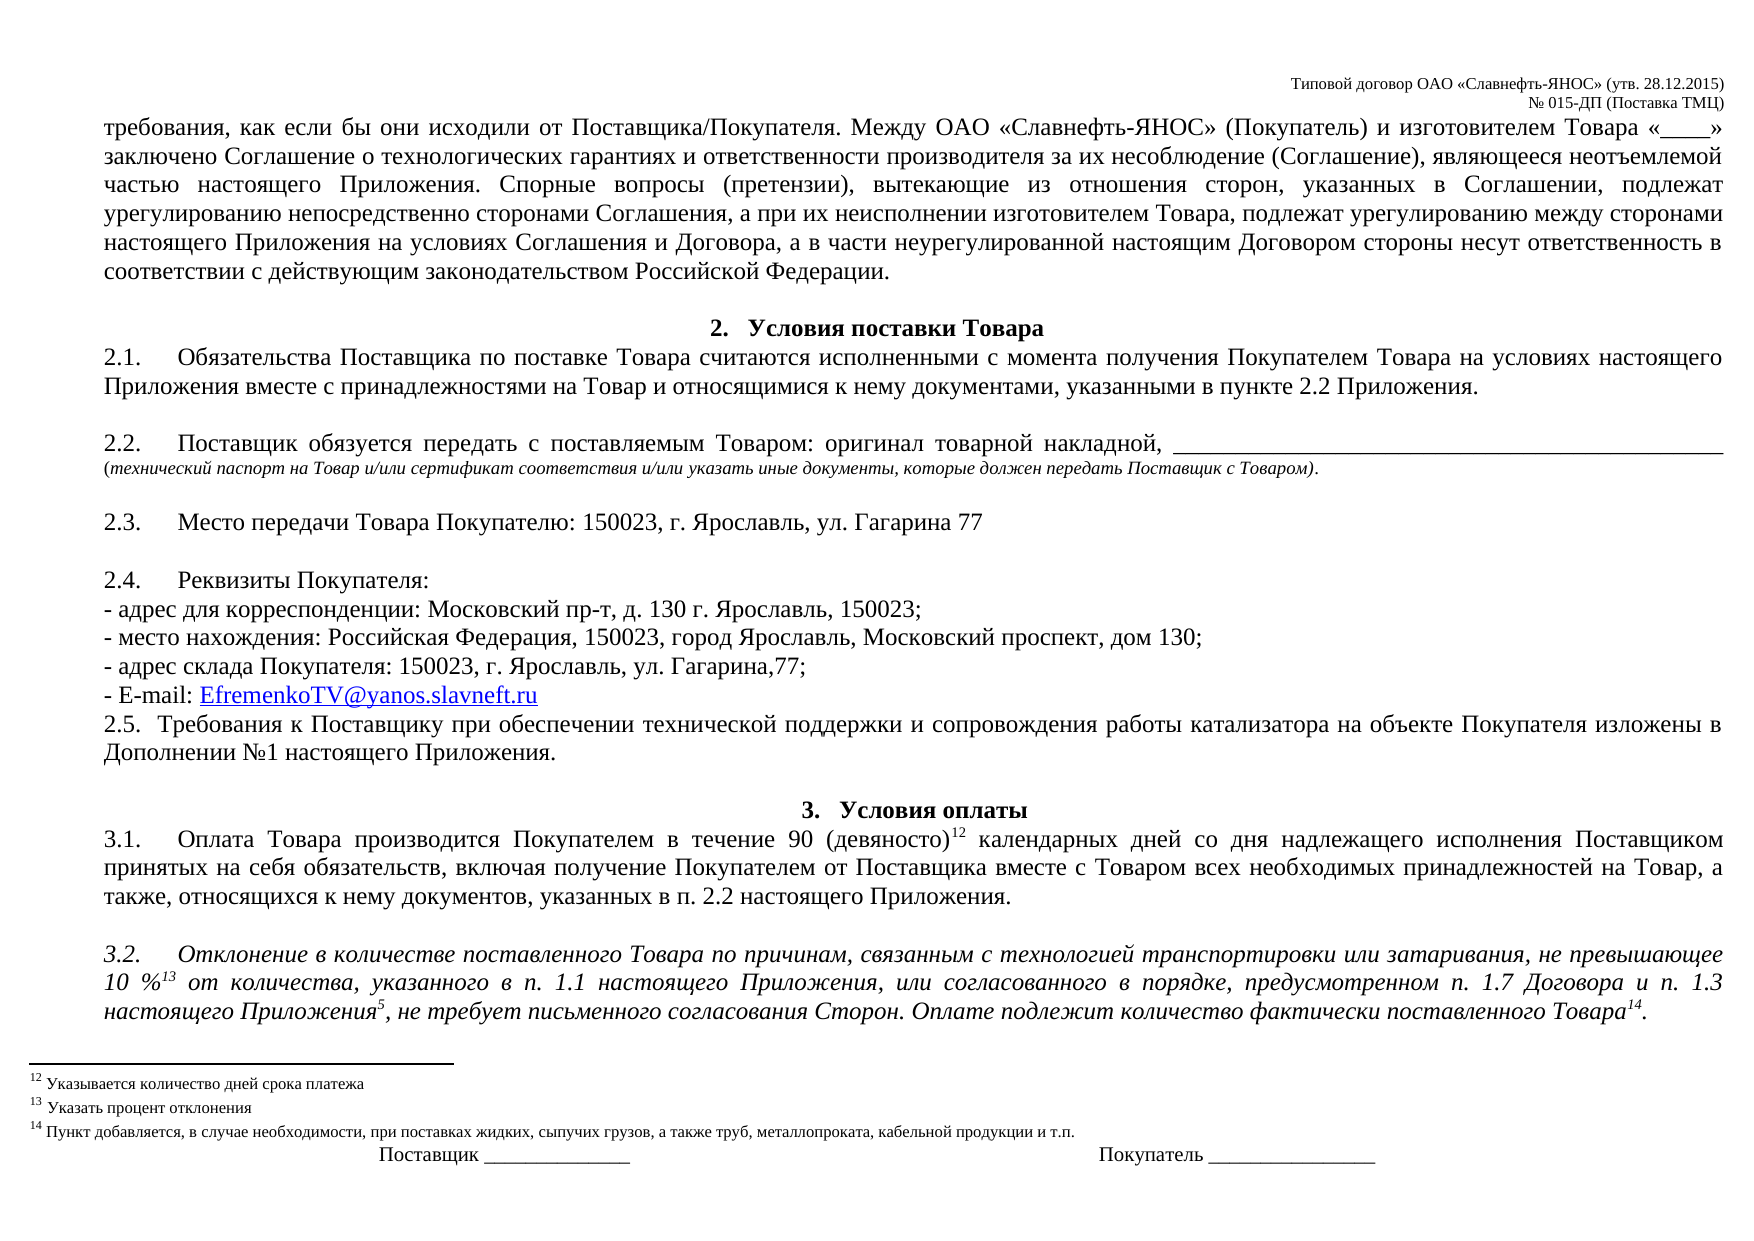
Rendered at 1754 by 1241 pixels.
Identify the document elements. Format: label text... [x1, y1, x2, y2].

text - адрес склада Покупателя: 150023, г. Ярославль, ул. Гагарина,77; [103, 651, 1724, 680]
text - E-mail: EfremenkoTV@yanos.slavneft.ru [103, 680, 1724, 709]
text 2.3. Место передачи Товара Покупателю: 150023, г. Ярославль, ул. Гагарина 77 [103, 507, 1724, 536]
text 3.2. Отклонение в количестве поставленного Товара по причинам, связанным с технологией транспортировки или затаривания, не превышающее 10 % от количества, указанного в п. 1.1 настоящего Приложения, или согласованного в порядке, предусмотренном п. 1.7 Договора и п. 1.3 настоящего Приложения5, не требует письменного согласования Сторон. Оплате подлежит количество фактически поставленного Товара. [103, 939, 1724, 1025]
text 2.2. Поставщик обязуется передать с поставляемым Товаром: оригинал товарной накладной, ____________________________________________ (технический паспорт на Товар и/или сертификат соответствия и/или указать иные документы, которые должен передать Поставщик с Товаром). [103, 428, 1724, 479]
list Условия поставки Товара [29, 313, 1724, 342]
list Условия оплаты [104, 795, 1724, 824]
text 2.4. Реквизиты Покупателя: [103, 565, 1724, 594]
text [103, 112, 1724, 284]
text 2.1. Обязательства Поставщика по поставке Товара считаются исполненными с момента получения Покупателем Товара на условиях настоящего Приложения вместе с принадлежностями на Товар и относящимися к нему документами, указанными в пункте 2.2 Приложения. [103, 342, 1724, 399]
text 3.1. Оплата Товара производится Покупателем в течение 90 (девяносто) календарных дней со дня надлежащего исполнения Поставщиком принятых на себя обязательств, включая получение Покупателем от Поставщика вместе с Товаром всех необходимых принадлежностей на Товар, а также, относящихся к нему документов, указанных в п. 2.2 настоящего Приложения. [103, 824, 1724, 910]
text - адрес для корреспонденции: Московский пр-т, д. 130 г. Ярославль, 150023; [103, 594, 1724, 622]
text - место нахождения: Российская Федерация, 150023, город Ярославль, Московский проспект, дом 130; [103, 622, 1724, 651]
text 2.5. Требования к Поставщику при обеспечении технической поддержки и сопровождения работы катализатора на объекте Покупателя изложены в Дополнении №1 настоящего Приложения. [103, 709, 1724, 766]
